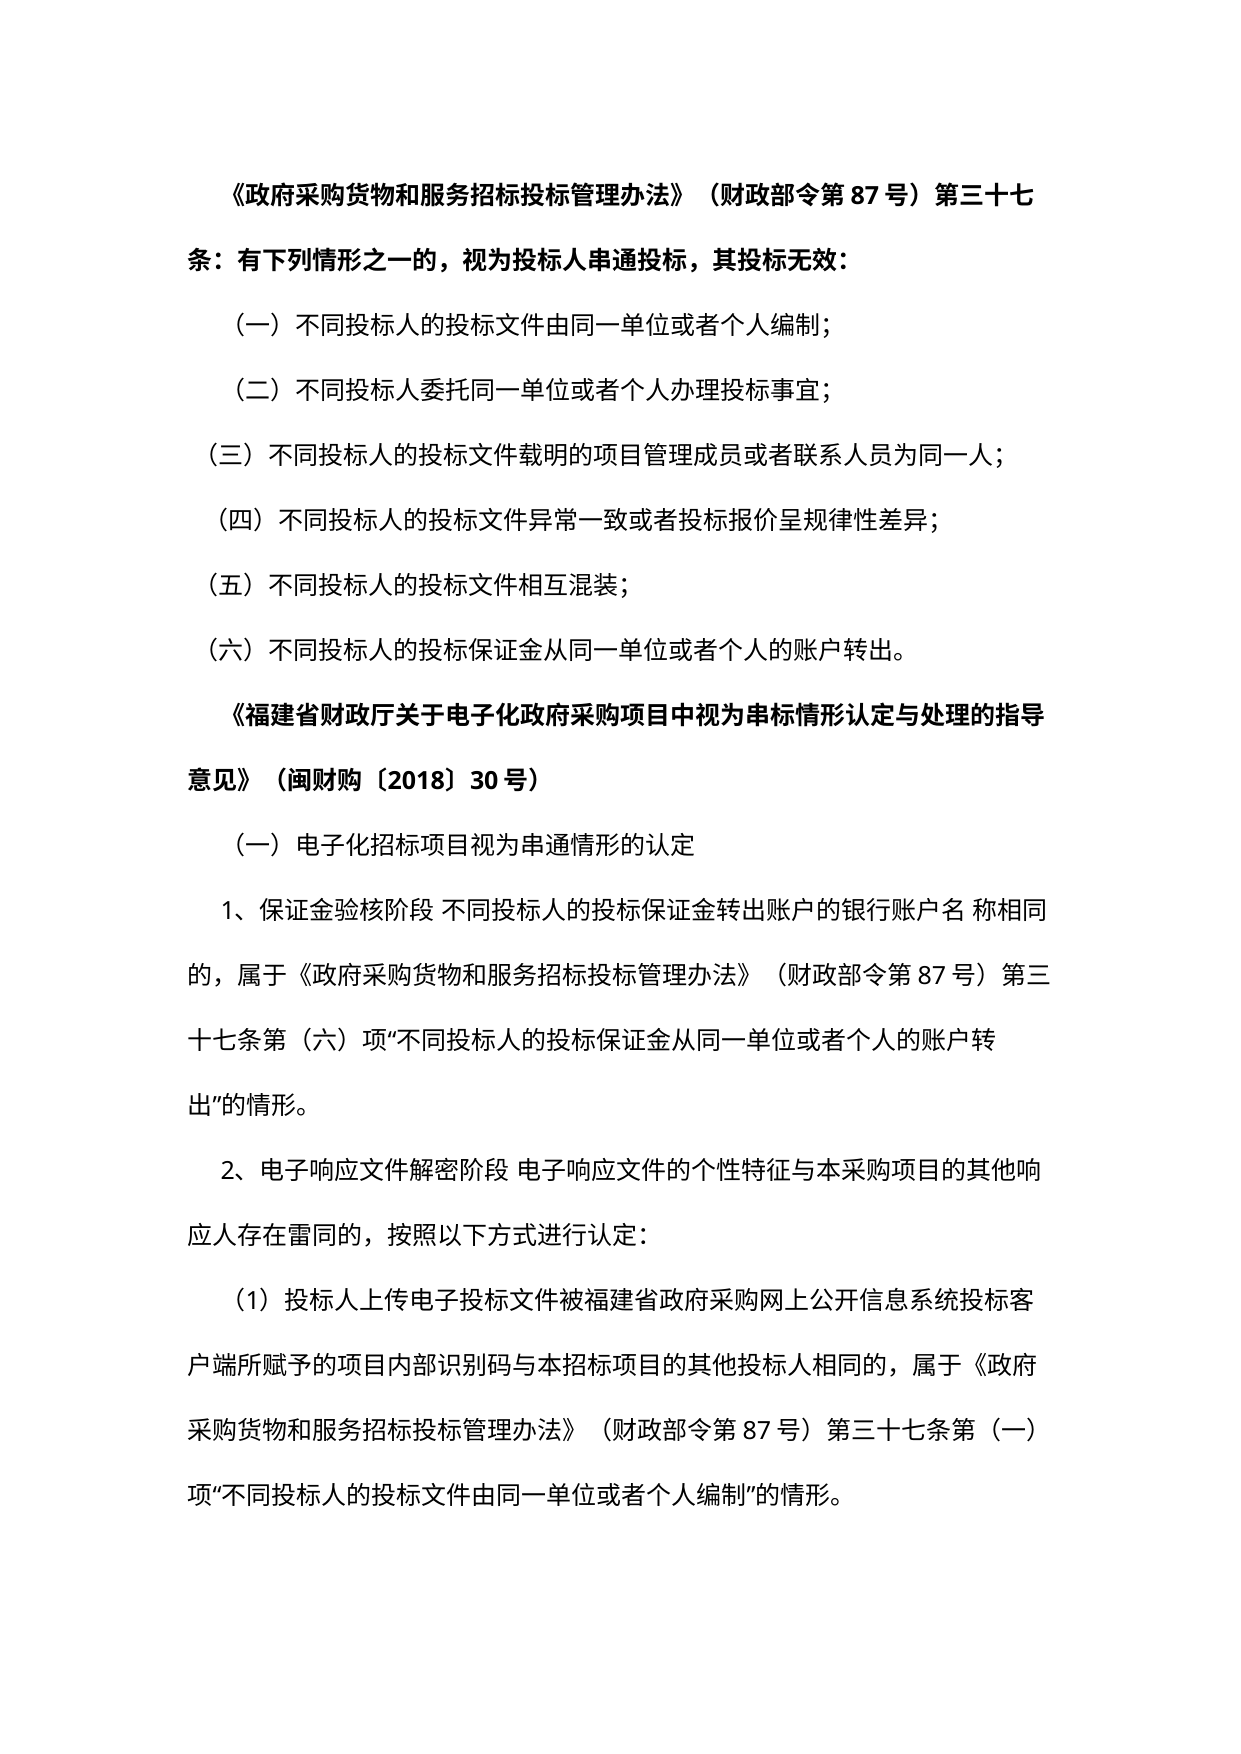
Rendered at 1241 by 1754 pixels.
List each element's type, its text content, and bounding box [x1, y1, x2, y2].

text （一）不同投标人的投标文件由同一单位或者个人编制； [187, 292, 1053, 357]
text 1、保证金验核阶段 不同投标人的投标保证金转出账户的银行账户名 称相同的，属于《政府采购货物和服务招标投标管理办法》（财政部令第87号）第三十七条第（六）项“不同投标人的投标保证金从同一单位或者个人的账户转出”的情形。 [187, 877, 1053, 1137]
text （六）不同投标人的投标保证金从同一单位或者个人的账户转出。 [187, 617, 1053, 682]
text （1）投标人上传电子投标文件被福建省政府采购网上公开信息系统投标客户端所赋予的项目内部识别码与本招标项目的其他投标人相同的，属于《政府采购货物和服务招标投标管理办法》（财政部令第87号）第三十七条第（一）项“不同投标人的投标文件由同一单位或者个人编制”的情形。 [187, 1267, 1053, 1527]
text （五）不同投标人的投标文件相互混装； [187, 552, 1053, 617]
text （二）不同投标人委托同一单位或者个人办理投标事宜； [187, 357, 1053, 422]
text （三）不同投标人的投标文件载明的项目管理成员或者联系人员为同一人； （四）不同投标人的投标文件异常一致或者投标报价呈规律性差异； [187, 422, 1053, 552]
text （一）电子化招标项目视为串通情形的认定 [187, 812, 1053, 877]
text 《政府采购货物和服务招标投标管理办法》（财政部令第87号）第三十七条：有下列情形之一的，视为投标人串通投标，其投标无效： [187, 162, 1053, 292]
text 《福建省财政厅关于电子化政府采购项目中视为串标情形认定与处理的指导意见》（闽财购〔2018〕30号） [187, 682, 1053, 812]
text 2、电子响应文件解密阶段 电子响应文件的个性特征与本采购项目的其他响应人存在雷同的，按照以下方式进行认定： [187, 1137, 1053, 1267]
